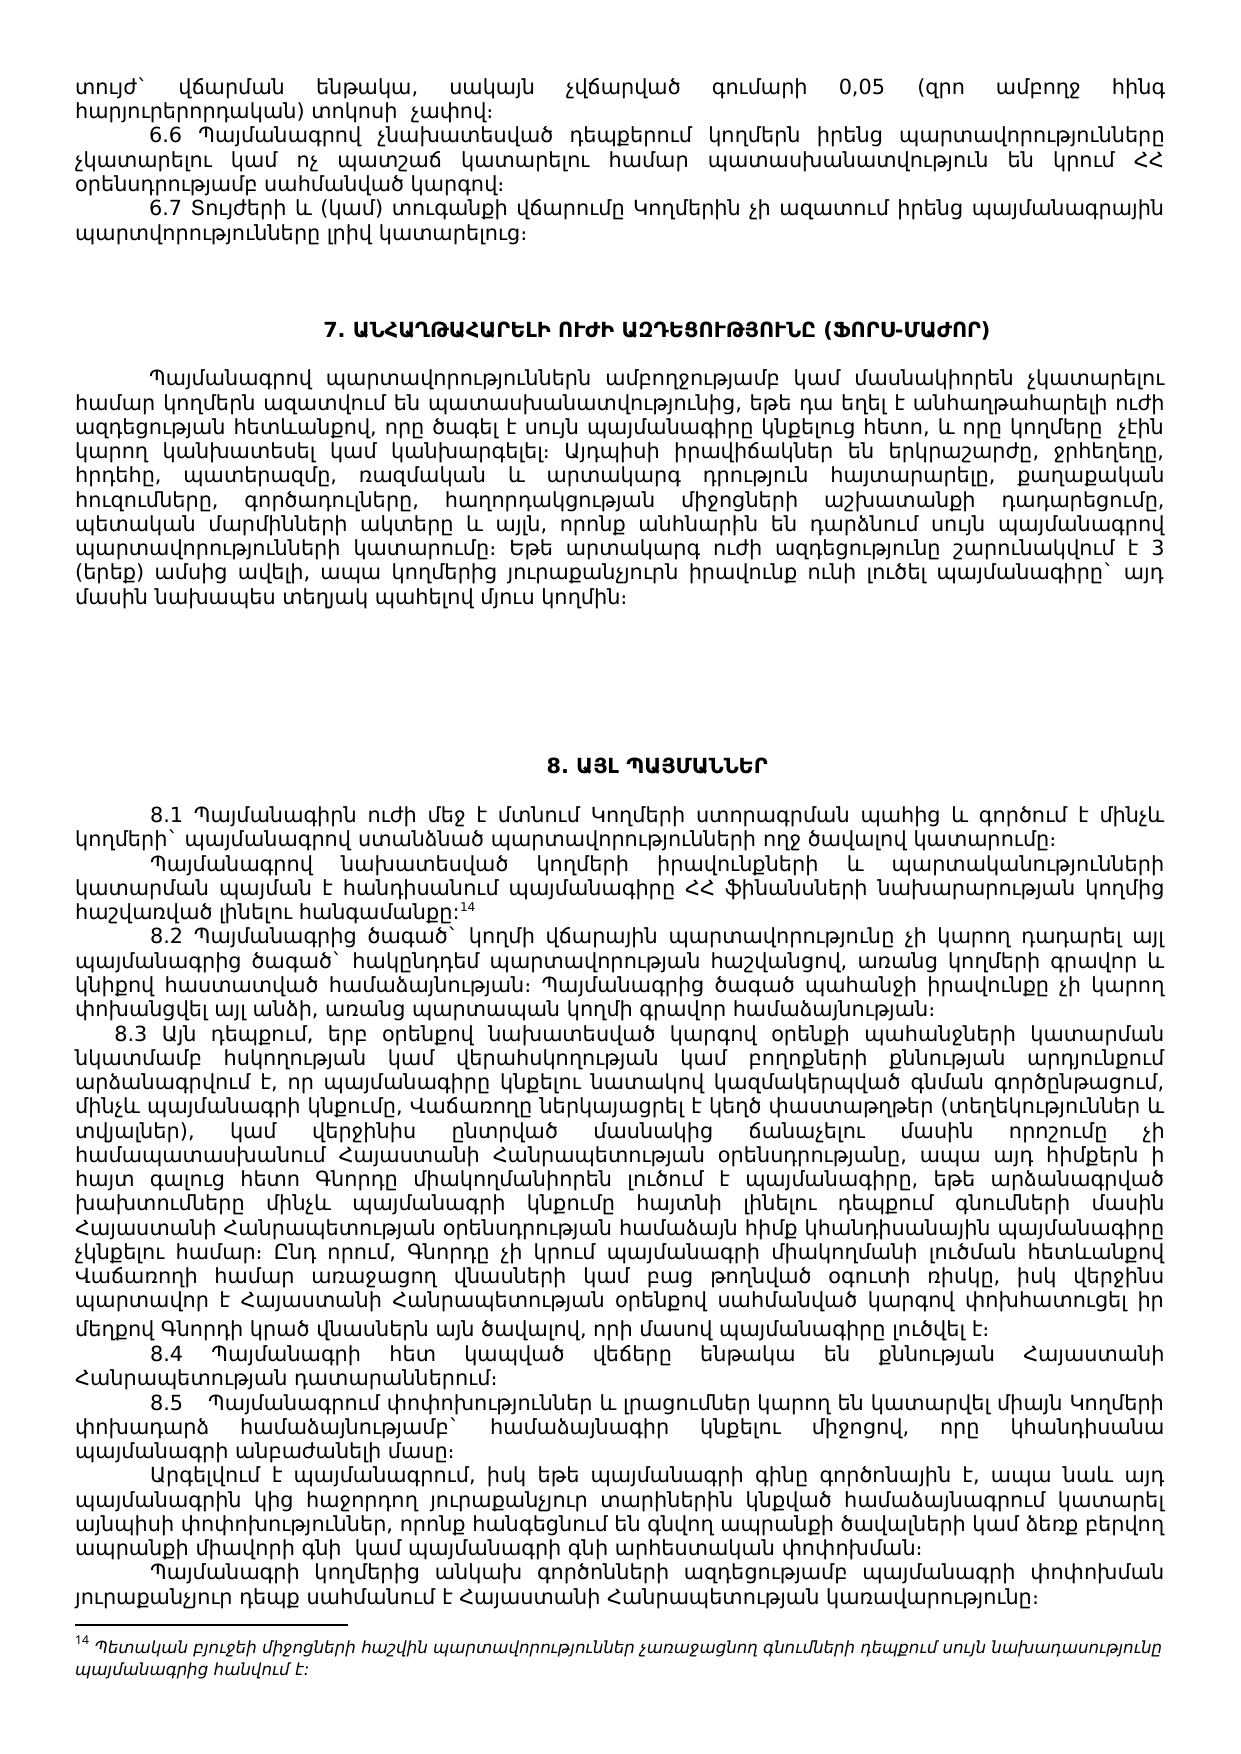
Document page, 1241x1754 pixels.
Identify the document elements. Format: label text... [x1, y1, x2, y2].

text 8.4 Պայմանագրի հետ կապված վեճերը ենթակա են քննության Հայաստանի Հանրապետության դատարաններում։ [75, 1342, 1165, 1391]
text 8. ԱՅԼ ՊԱՅՄԱՆՆԵՐ [75, 754, 1165, 779]
text Պայմանագրով նախատեսված կողմերի իրավունքների և պարտականությունների կատարման պայման է հանդիսանում պայմանագիրը ՀՀ ֆինանսների նախարարության կողմից հաշվառված լինելու հանգամանքը: [75, 852, 1165, 924]
text Պայմանագրի կողմերից անկախ գործոնների ազդեցությամբ պայմանագրի փոփոխման յուրաքանչյուր դեպք սահմանում է Հայաստանի Հանրապետության կառավարությունը։ [75, 1560, 1165, 1609]
text 8.1 Պայմանագիրն ուժի մեջ է մտնում Կողմերի ստորագրման պահից և գործում է մինչև կողմերի` պայմանագրով ստանձնած պարտավորությունների ողջ ծավալով կատարումը։ [75, 803, 1165, 852]
text 8.5 Պայմանագրում փոփոխություններ և լրացումներ կարող են կատարվել միայն Կողմերի փոխադարձ համաձայնությամբ` համաձայնագիր կնքելու միջոցով, որը կհանդիսանա պայմանագրի անբաժանելի մասը։ [75, 1391, 1165, 1463]
text 7. ԱՆՀԱՂԹԱՀԱՐԵԼԻ ՈՒԺԻ ԱԶԴԵՑՈՒԹՅՈՒՆԸ (ՖՈՐՍ-ՄԱԺՈՐ) [75, 318, 1165, 342]
text 8.2 Պայմանագրից ծագած` կողմի վճարային պարտավորությունը չի կարող դադարել այլ պայմանագրից ծագած` հակընդդեմ պարտավորության հաշվանցով, առանց կողմերի գրավոր և կնիքով հաստատված համաձայնության։ Պայմանագրից ծագած պահանջի իրավունքը չի կարող փոխանցվել այլ անձի, առանց պարտապան կողմի գրավոր համաձայնության։ [75, 924, 1165, 1022]
text 6.6 Պայմանագրով չնախատեսված դեպքերում կողմերն իրենց պարտավորությունները չկատարելու կամ ոչ պատշաճ կատարելու համար պատասխանատվություն են կրում ՀՀ օրենսդրությամբ սահմանված կարգով։ [75, 123, 1165, 196]
text 6.7 Տույժերի և (կամ) տուգանքի վճարումը Կողմերին չի ազատում իրենց պայմանագրային պարտվորությունները լրիվ կատարելուց։ [75, 196, 1165, 245]
text Պայմանագրով պարտավորություններն ամբողջությամբ կամ մասնակիորեն չկատարելու համար կողմերն ազատվում են պատասխանատվությունից, եթե դա եղել է անհաղթահարելի ուժի ազդեցության հետևանքով, որը ծագել է սույն պայմանագիրը կնքելուց հետո, և որը կողմերը չէին կարող կանխատեսել կամ կանխարգելել։ Այդպիսի իրավիճակներ են երկրաշարժը, ջրհեղեղը, հրդեհը, պատերազմը, ռազմական և արտակարգ դրություն հայտարարելը, քաղաքական հուզումները, գործադուլները, հաղորդակցության միջոցների աշխատանքի դադարեցումը, պետական մարմինների ակտերը և այլն, որոնք անհնարին են դարձնում սույն պայմանագրով պարտավորությունների կատարումը։ Եթե արտակարգ ուժի ազդեցությունը շարունակվում է 3 (երեք) ամսից ավելի, ապա կողմերից յուրաքանչյուրն իրավունք ունի լուծել պայմանագիրը` այդ մասին նախապես տեղյակ պահելով մյուս կողմին։ [75, 366, 1165, 609]
text 8.3 Այն դեպքում, երբ օրենքով նախատեսված կարգով օրենքի պահանջների կատարման նկատմամբ հսկողության կամ վերահսկողության կամ բողոքների քննության արդյունքում արձանագրվում է, որ պայմանագիրը կնքելու նատակով կազմակերպված գնման գործընթացում, մինչև պայմանագրի կնքումը, Վաճառողը ներկայացրել է կեղծ փաստաթղթեր (տեղեկություններ և տվյալներ), կամ վերջինիս ընտրված մասնակից ճանաչելու մասին որոշումը չի համապատասխանում Հայաստանի Հանրապետության օրենսդրությանը, ապա այդ հիմքերն ի հայտ գալուց հետո Գնորդը միակողմանիորեն լուծում է պայմանագիրը, եթե արձանագրված խախտումները մինչև պայմանագրի կնքումը հայտնի լինելու դեպքում գնումների մասին Հայաստանի Հանրապետության օրենսդրության համաձայն հիմք կհանդիսանային պայմանագիրը չկնքելու համար։ Ընդ որում, Գնորդը չի կրում պայմանագրի միակողմանի լուծման հետևանքով Վաճառողի համար առաջացող վնասների կամ բաց թողնված օգուտի ռիսկը, իսկ վերջինս պարտավոր է Հայաստանի Հանրապետության օրենքով սահմանված կարգով փոխհատուցել իր մեղքով Գնորդի կրած վնասներն այն ծավալով, որի մասով պայմանագիրը լուծվել է։ [75, 1022, 1165, 1342]
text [75, 75, 1165, 123]
text Արգելվում է պայմանագրում, իսկ եթե պայմանագրի գինը գործոնային է, ապա նաև այդ պայմանագրին կից հաջորդող յուրաքանչյուր տարիներին կնքված համաձայնագրում կատարել այնպիսի փոփոխություններ, որոնք հանգեցնում են գնվող ապրանքի ծավալների կամ ձեռք բերվող ապրանքի միավորի գնի կամ պայմանագրի գնի արհեստական փոփոխման։ [75, 1463, 1165, 1560]
